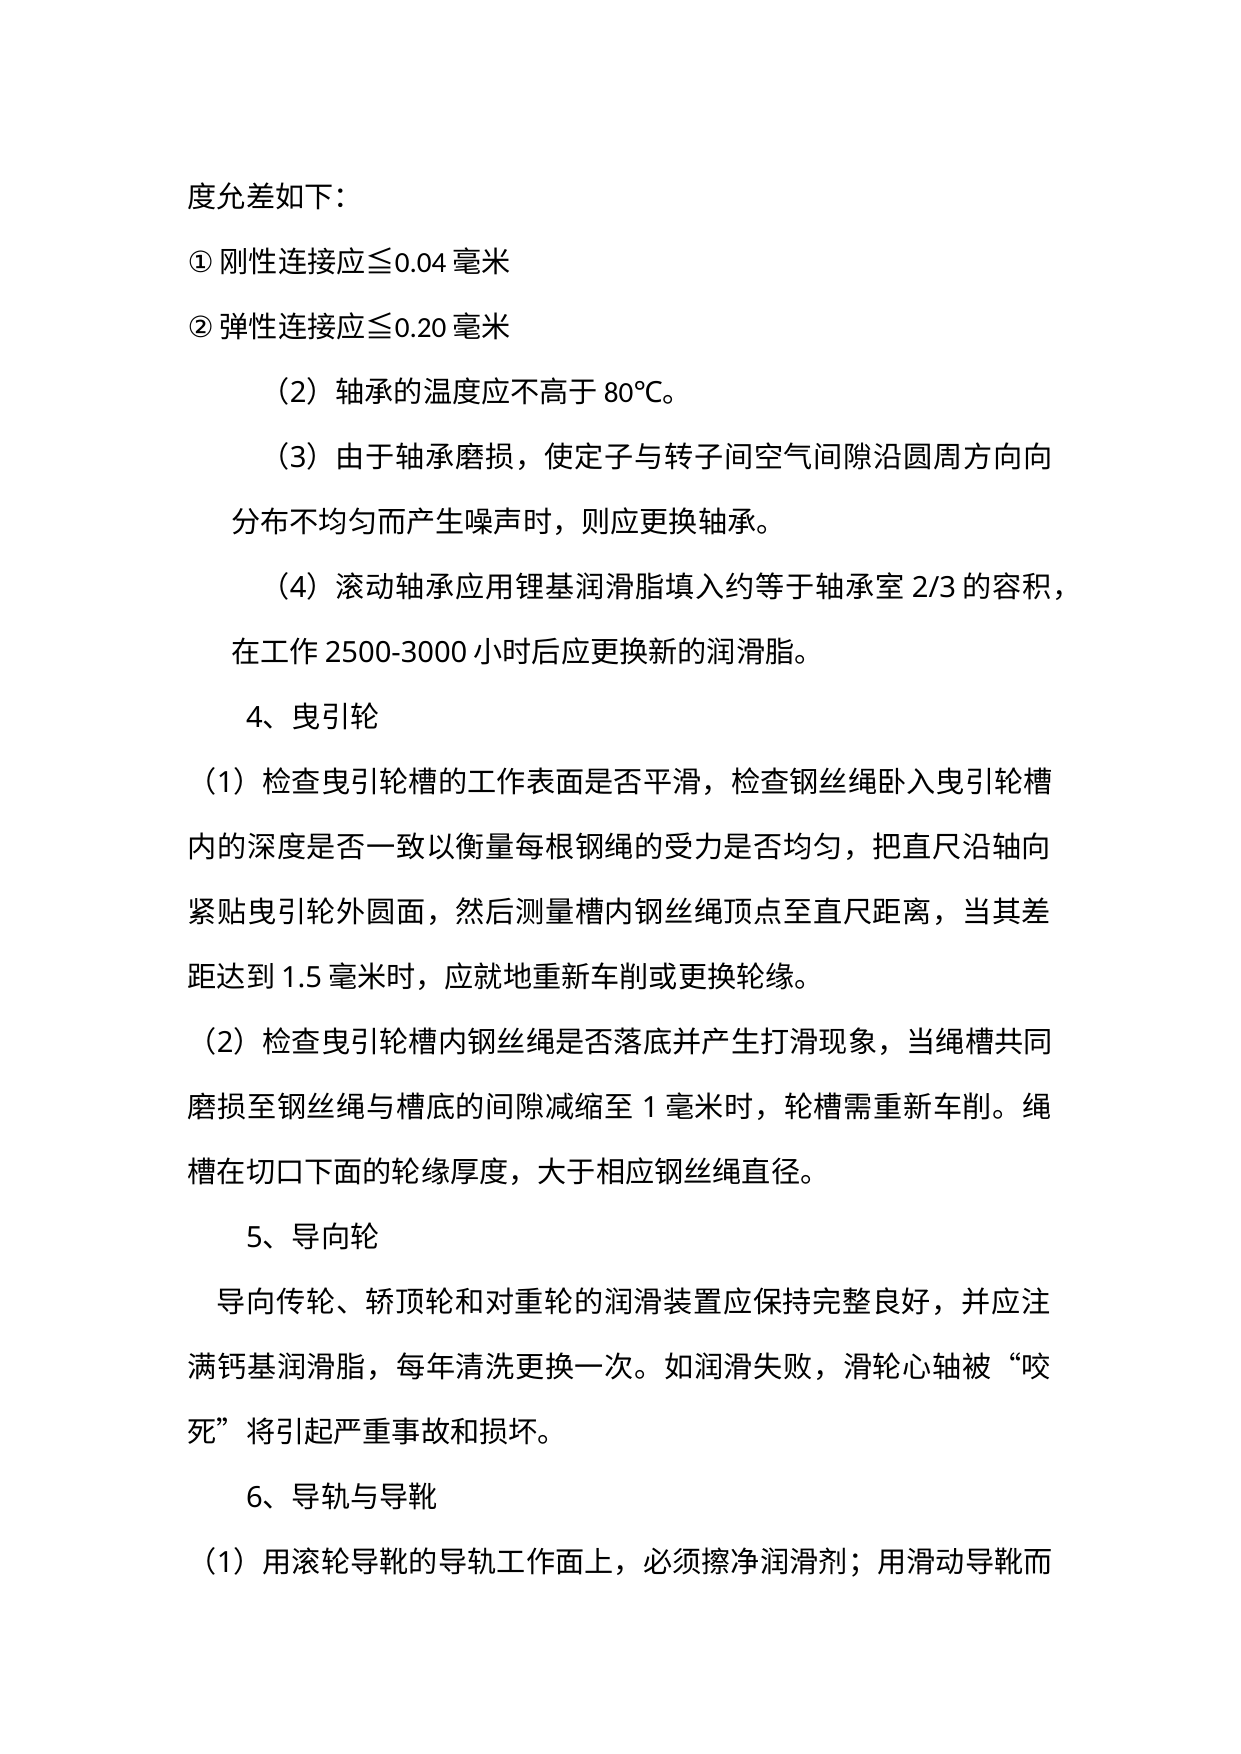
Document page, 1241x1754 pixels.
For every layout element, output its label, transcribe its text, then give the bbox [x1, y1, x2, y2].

list 由于轴承磨损，使定子与转子间空气间隙沿圆周方向向分布不均匀而产生噪声时，则应更换轴承。 [231, 422, 1053, 552]
list ②弹性连接应≦0.20毫米 [187, 292, 1053, 357]
list 检查曳引轮槽的工作表面是否平滑，检查钢丝绳卧入曳引轮槽内的深度是否一致以衡量每根钢绳的受力是否均匀，把直尺沿轴向紧贴曳引轮外圆面，然后测量槽内钢丝绳顶点至直尺距离，当其差距达到1.5毫米时，应就地重新车削或更换轮缘。 [187, 747, 1053, 1007]
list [187, 1527, 1053, 1592]
list 导向轮 [187, 1202, 1053, 1267]
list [187, 162, 1053, 227]
list ①刚性连接应≦0.04毫米 [187, 227, 1053, 292]
list 检查曳引轮槽内钢丝绳是否落底并产生打滑现象，当绳槽共同磨损至钢丝绳与槽底的间隙减缩至1毫米时，轮槽需重新车削。绳槽在切口下面的轮缘厚度，大于相应钢丝绳直径。 [187, 1007, 1053, 1202]
list 导向传轮、轿顶轮和对重轮的润滑装置应保持完整良好，并应注满钙基润滑脂，每年清洗更换一次。如润滑失败，滑轮心轴被“咬死”将引起严重事故和损坏。 [187, 1267, 1053, 1462]
list 导轨与导靴 [187, 1462, 1053, 1527]
list 曳引轮 [187, 682, 1053, 747]
list 滚动轴承应用锂基润滑脂填入约等于轴承室2/3的容积，在工作2500-3000小时后应更换新的润滑脂。 [231, 552, 1053, 682]
list 轴承的温度应不高于80℃。 [231, 357, 1053, 422]
